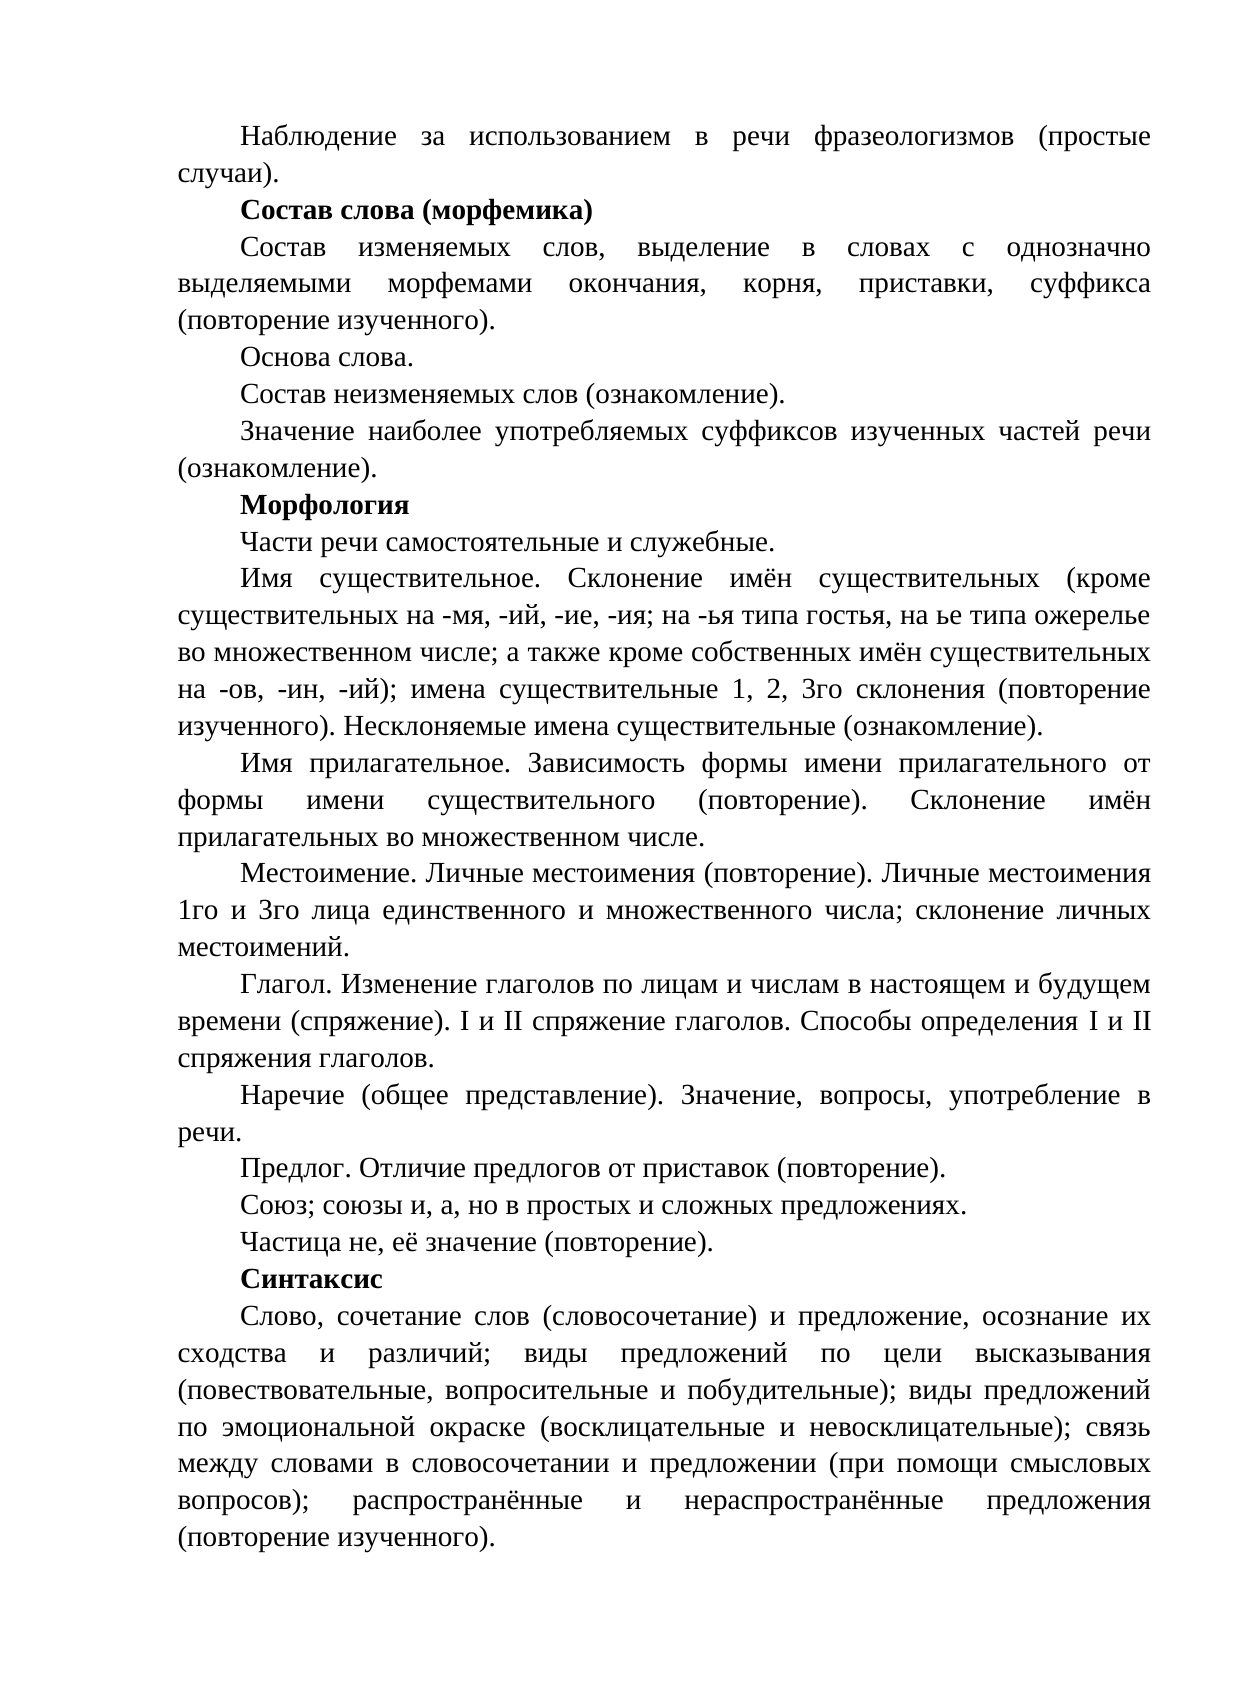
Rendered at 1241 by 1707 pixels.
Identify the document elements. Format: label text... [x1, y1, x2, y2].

text Глагол. Изменение глаголов по лицам и числам в настоящем и будущем времени (спряжение). І и ІІ спряжение глаголов. Способы определения I и II спряжения глаголов. [177, 966, 1152, 1073]
text Имя прилагательное. Зависимость формы имени прилагательного от формы имени существительного (повторение). Склонение имён прилагательных во множественном числе. [177, 745, 1152, 852]
text Имя существительное. Склонение имён существительных (кроме существительных на -мя, -ий, -ие, -ия; на -ья типа гостья, на ье типа ожерелье во множественном числе; а также кроме собственных имён существительных на -ов, -ин, -ий); имена существительные 1, 2, 3го склонения (повторение изученного). Несклоняемые имена существительные (ознакомление). [177, 561, 1152, 742]
text Частица не, её значение (повторение). [177, 1224, 1152, 1258]
text Части речи самостоятельные и служебные. [177, 524, 1152, 557]
text Морфология [177, 487, 1152, 520]
text Наблюдение за использованием в речи фразеологизмов (простые случаи). [177, 118, 1152, 188]
text Значение наиболее употребляемых суффиксов изученных частей речи (ознакомление). [177, 413, 1152, 483]
text Состав неизменяемых слов (ознакомление). [177, 376, 1152, 410]
text Состав изменяемых слов, выделение в словах с однозначно выделяемыми морфемами окончания, корня, приставки, суффикса (повторение изученного). [177, 229, 1152, 336]
text Наречие (общее представление). Значение, вопросы, употребление в речи. [177, 1077, 1152, 1147]
text Местоимение. Личные местоимения (повторение). Личные местоимения 1го и 3го лица единственного и множественного числа; склонение личных местоимений. [177, 856, 1152, 963]
text Слово, сочетание слов (словосочетание) и предложение, осознание их сходства и различий; виды предложений по цели высказывания (повествовательные, вопросительные и побудительные); виды предложений по эмоциональной окраске (восклицательные и невосклицательные); связь между словами в словосочетании и предложении (при помощи смысловых вопросов); распространённые и нераспространённые предложения (повторение изученного). [177, 1298, 1152, 1553]
text Основа слова. [177, 339, 1152, 373]
text Состав слова (морфемика) [177, 192, 1152, 225]
text Союз; союзы и, а, но в простых и сложных предложениях. [177, 1187, 1152, 1221]
text Синтаксис [177, 1261, 1152, 1295]
text Предлог. Отличие предлогов от приставок (повторение). [177, 1151, 1152, 1184]
